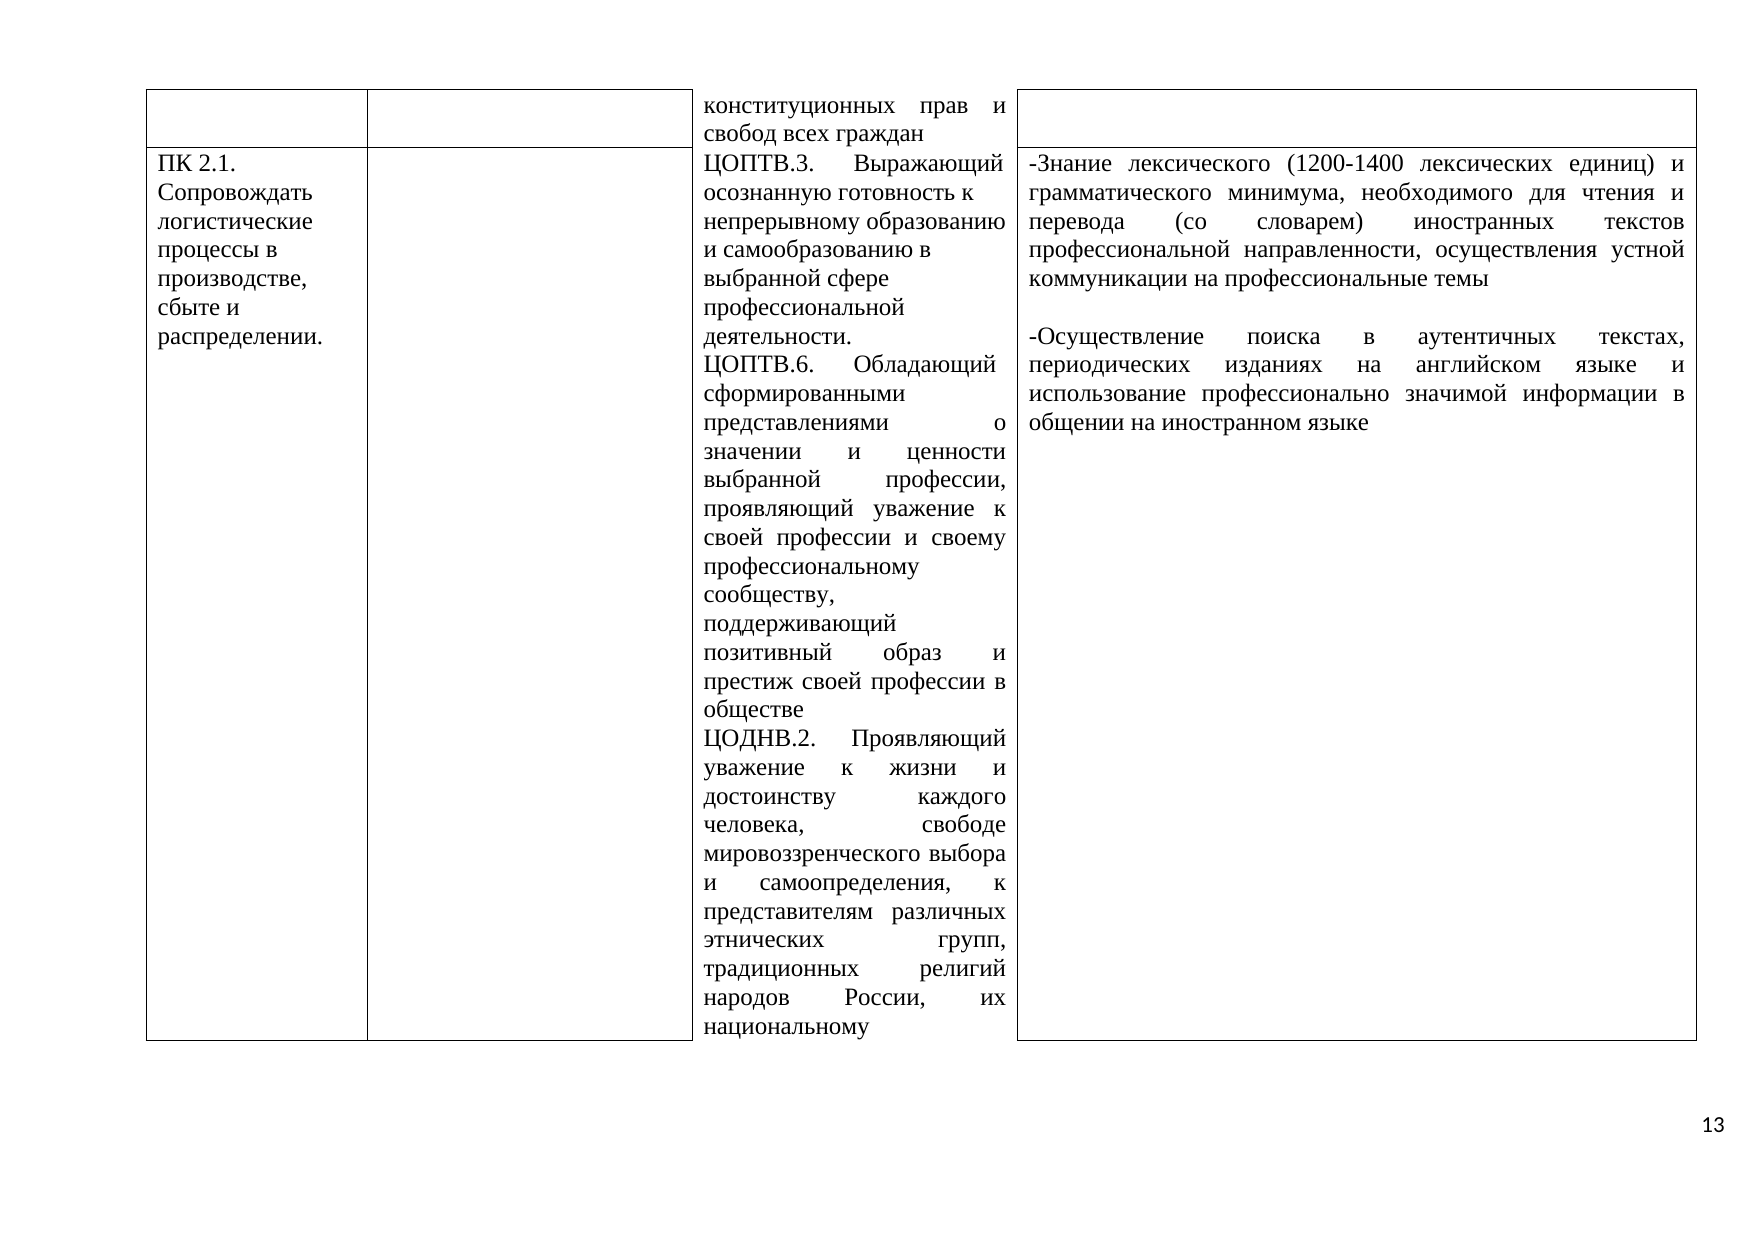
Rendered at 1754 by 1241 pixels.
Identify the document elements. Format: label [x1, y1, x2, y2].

table_cell [693, 147, 1017, 1039]
table_cell [147, 90, 367, 147]
table_cell [368, 148, 692, 1039]
table_cell [693, 89, 1017, 147]
table_cell [368, 90, 692, 147]
table_cell [1018, 148, 1696, 1039]
table_cell [1018, 90, 1696, 147]
table_cell [147, 148, 367, 1039]
